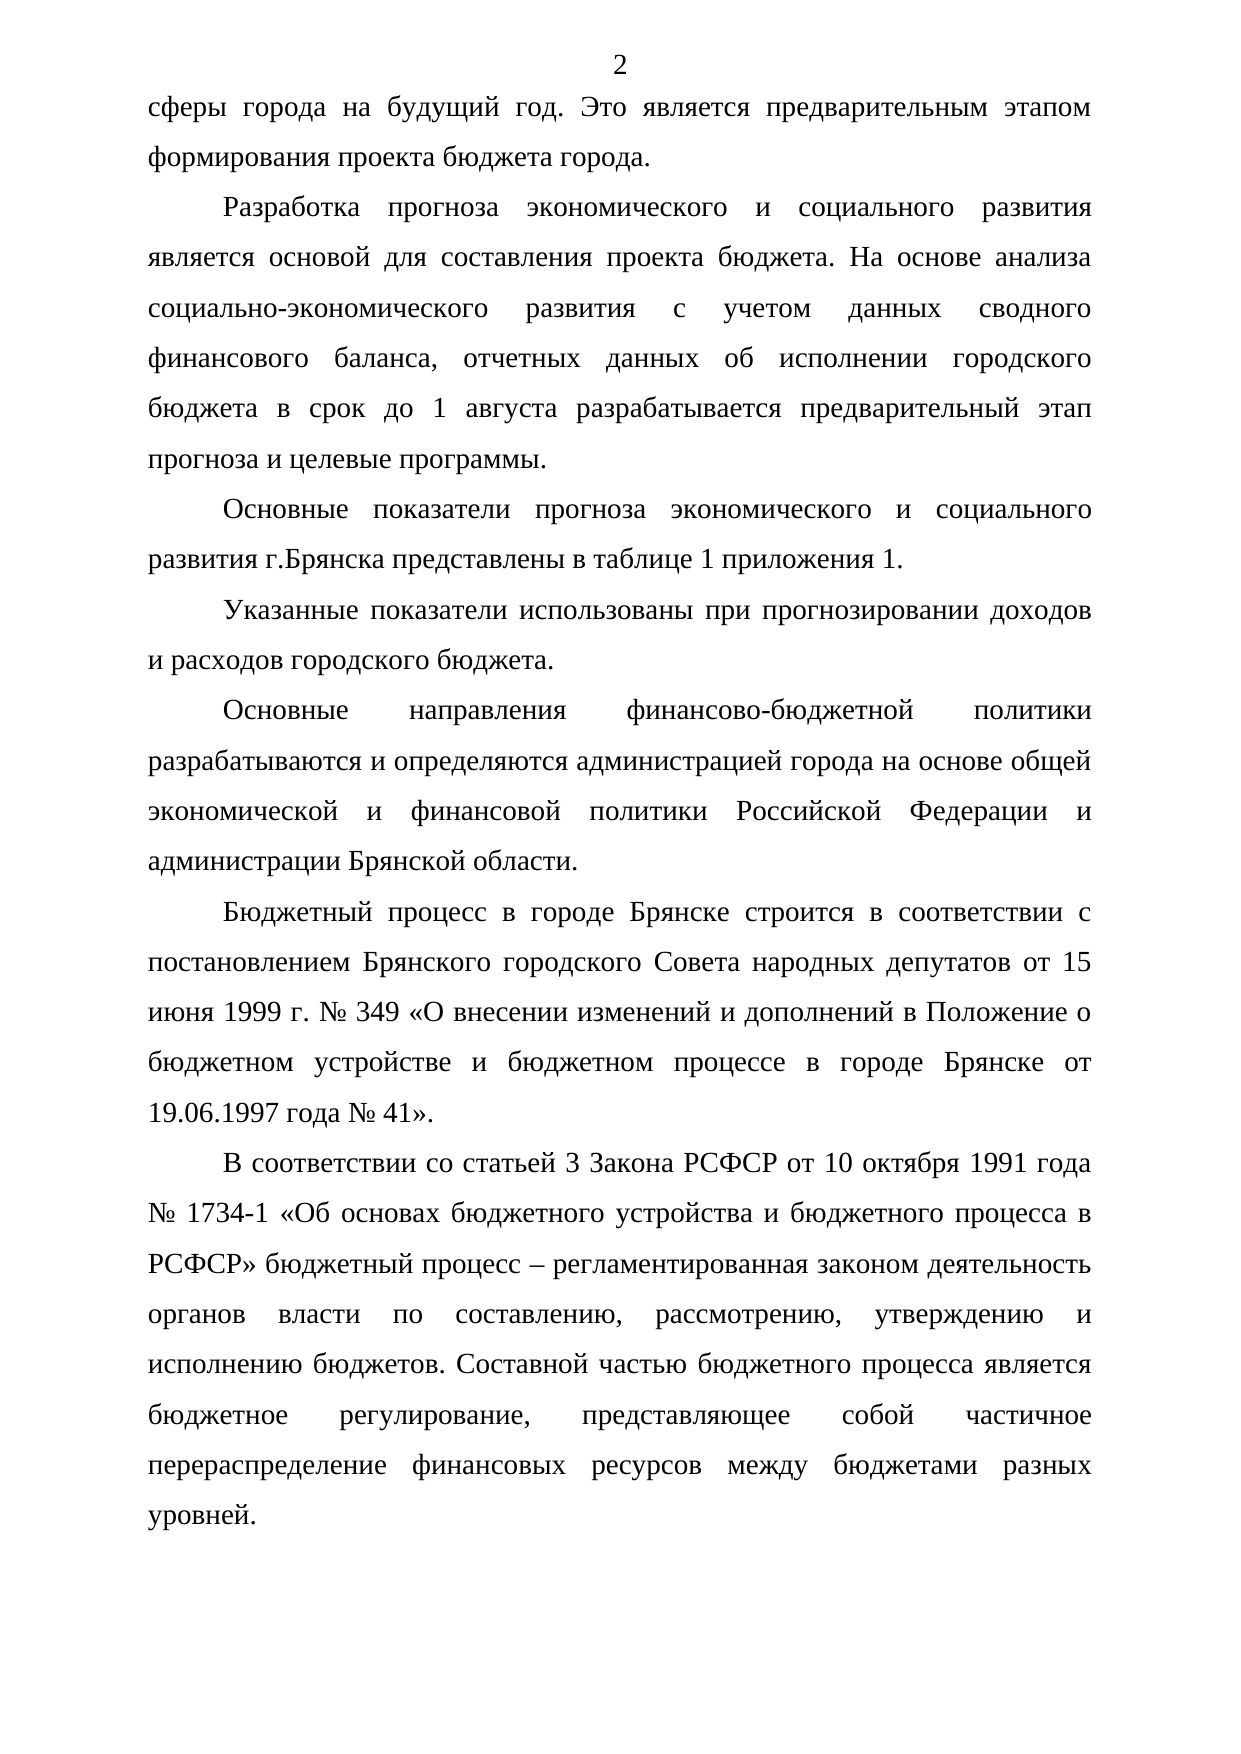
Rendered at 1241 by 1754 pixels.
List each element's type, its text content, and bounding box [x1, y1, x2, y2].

text В соответствии со статьей 3 Закона РСФСР от 10 октября 1991 года № 1734-1 «Об основах бюджетного устройства и бюджетного процесса в РСФСР» бюджетный процесс – регламентированная законом деятельность органов власти по составлению, рассмотрению, утверждению и исполнению бюджетов. Составной частью бюджетного процесса является бюджетное регулирование, представляющее собой частичное перераспределение финансовых ресурсов между бюджетами разных уровней. [148, 1145, 1092, 1531]
text Основные направления финансово-бюджетной политики разрабатываются и определяются администрацией города на основе общей экономической и финансовой политики Российской Федерации и администрации Брянской области. [148, 692, 1092, 877]
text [148, 89, 1092, 172]
text Указанные показатели использованы при прогнозировании доходов и расходов городского бюджета. [148, 592, 1092, 676]
text Бюджетный процесс в городе Брянске строится в соответствии с постановлением Брянского городского Совета народных депутатов от 15 июня 1999 г. № 349 «О внесении изменений и дополнений в Положение о бюджетном устройстве и бюджетном процессе в городе Брянске от 19.06.1997 года № 41». [148, 894, 1092, 1128]
text Разработка прогноза экономического и социального развития является основой для составления проекта бюджета. На основе анализа социально-экономического развития с учетом данных сводного финансового баланса, отчетных данных об исполнении городского бюджета в срок до 1 августа разрабатывается предварительный этап прогноза и целевые программы. [148, 189, 1092, 474]
text Основные показатели прогноза экономического и социального развития г.Брянска представлены в таблице 1 приложения 1. [148, 491, 1092, 575]
